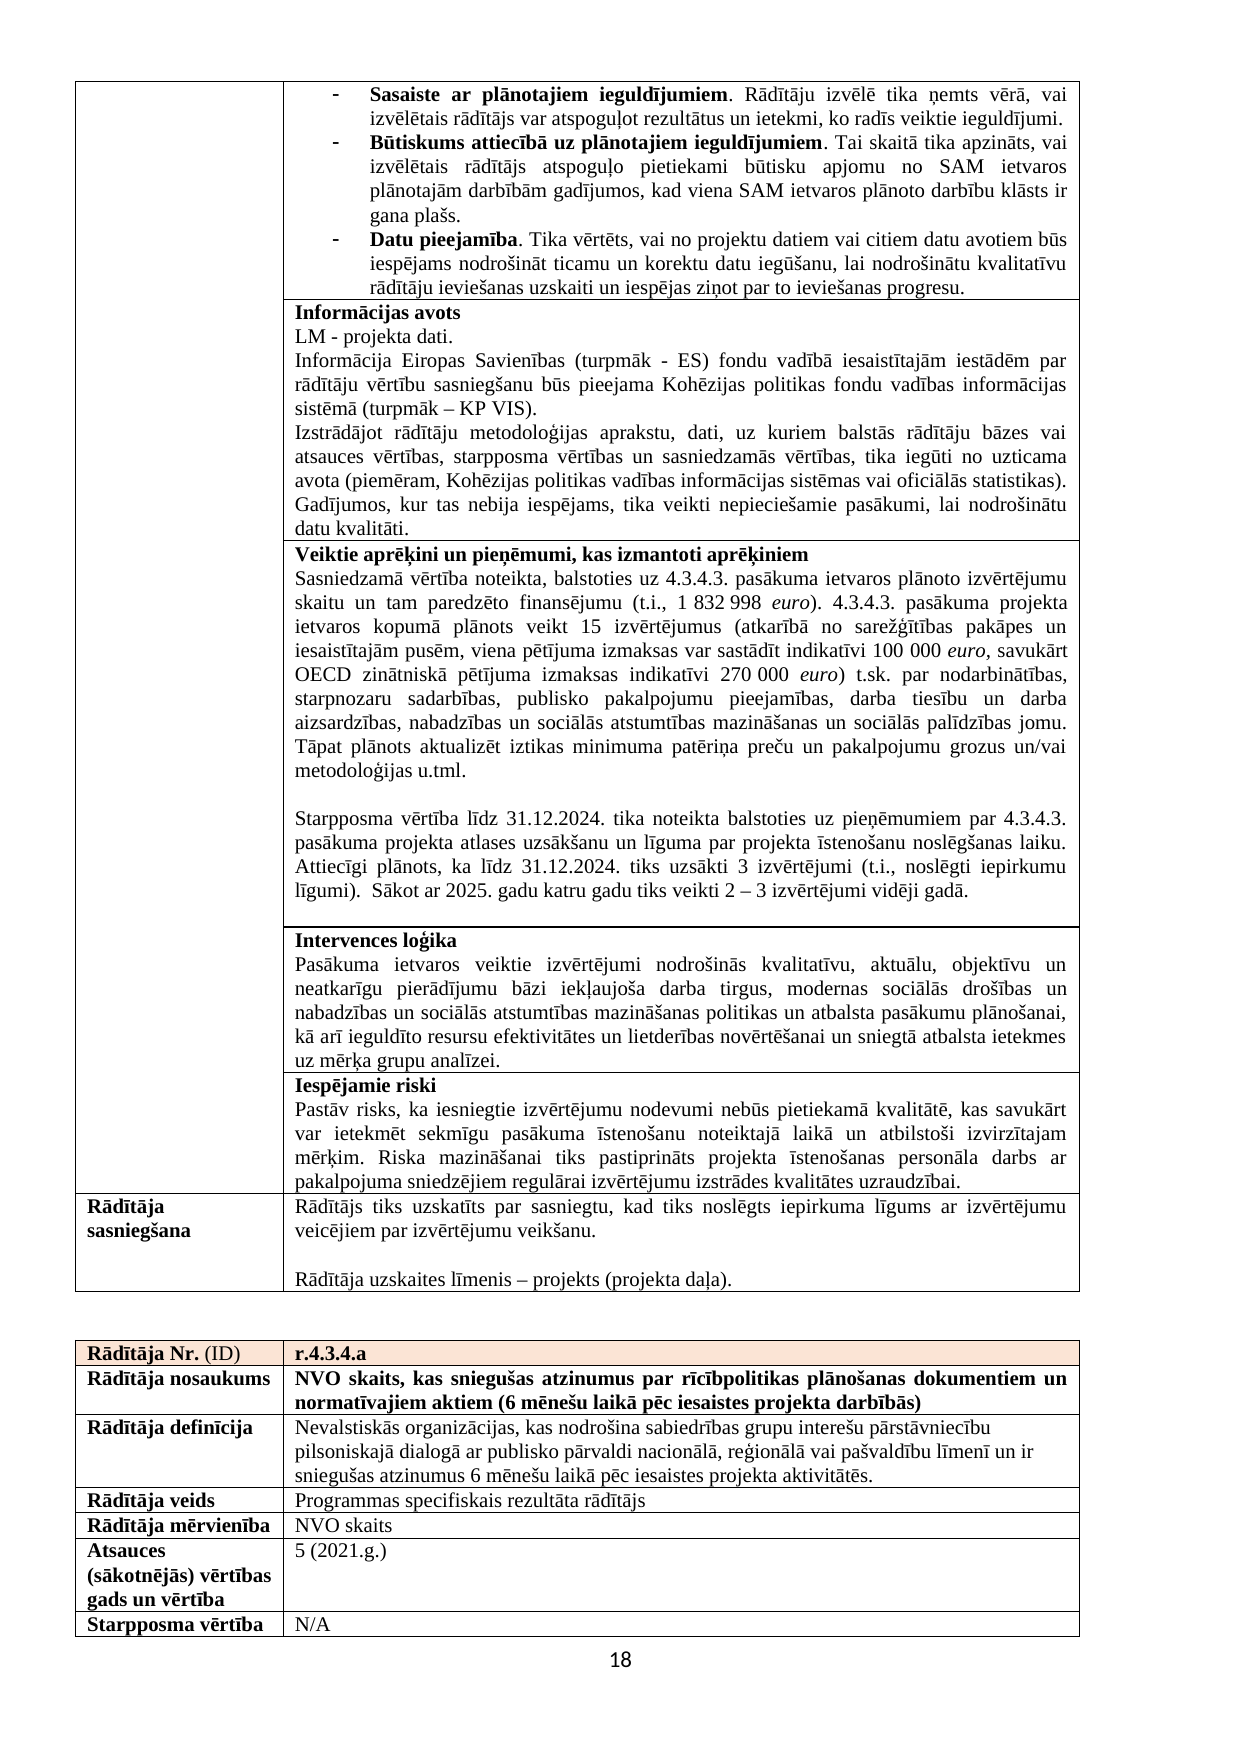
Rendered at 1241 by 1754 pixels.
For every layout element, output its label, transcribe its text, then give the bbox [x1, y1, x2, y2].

table_header Rādītāja Nr. (ID) [76, 1341, 283, 1365]
table_cell Rādītāja nosaukums [76, 1366, 283, 1414]
table_cell Atsauces (sākotnējās) vērtības gads un vērtība [76, 1539, 283, 1611]
table_cell 5 (2021.g.) [284, 1539, 1079, 1611]
table_cell N/A [284, 1612, 1079, 1636]
table_cell Rādītāja sasniegšana [76, 1194, 283, 1291]
table_header r.4.3.4.a [284, 1341, 1079, 1365]
table_cell Rādītāja definīcija [76, 1415, 283, 1487]
table_cell Rādītājs tiks uzskatīts par sasniegtu, kad tiks noslēgts iepirkuma līgums ar izvērtējumu veicējiem par izvērtējumu veikšanu. Rādītāja uzskaites līmenis – projekts (projekta daļa). [284, 1194, 1079, 1291]
table_cell NVO skaits [284, 1513, 1079, 1537]
table_cell Nevalstiskās organizācijas, kas nodrošina sabiedrības grupu interešu pārstāvniecību pilsoniskajā dialogā ar publisko pārvaldi nacionālā, reģionālā vai pašvaldību līmenī un ir sniegušas atzinumus 6 mēnešu laikā pēc iesaistes projekta aktivitātēs. [284, 1415, 1079, 1487]
table_cell Veiktie aprēķini un pieņēmumi, kas izmantoti aprēķiniem Sasniedzamā vērtība noteikta, balstoties uz 4.3.4.3. pasākuma ietvaros plānoto izvērtējumu skaitu un tam paredzēto finansējumu (t.i., 1 832 998 euro). 4.3.4.3. pasākuma projekta ietvaros kopumā plānots veikt 15 izvērtējumus (atkarībā no sarežģītības pakāpes un iesaistītajām pusēm, viena pētījuma izmaksas var sastādīt indikatīvi 100 000 euro, savukārt OECD zinātniskā pētījuma izmaksas indikatīvi 270 000 euro) t.sk. par nodarbinātības, starpnozaru sadarbības, publisko pakalpojumu pieejamības, darba tiesību un darba aizsardzības, nabadzības un sociālās atstumtības mazināšanas un sociālās palīdzības jomu. Tāpat plānots aktualizēt iztikas minimuma patēriņa preču un pakalpojumu grozus un/vai metodoloģijas u.tml. Starpposma vērtība līdz 31.12.2024. tika noteikta balstoties uz pieņēmumiem par 4.3.4.3. pasākuma projekta atlases uzsākšanu un līguma par projekta īstenošanu noslēgšanas laiku. Attiecīgi plānots, ka līdz 31.12.2024. tiks uzsākti 3 izvērtējumi (t.i., noslēgti iepirkumu līgumi). Sākot ar 2025. gadu katru gadu tiks veikti 2 – 3 izvērtējumi vidēji gadā. [284, 541, 1079, 926]
table_cell Rādītāja veids [76, 1488, 283, 1512]
table_cell Rādītāja mērvienība [76, 1513, 283, 1537]
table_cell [284, 82, 1079, 299]
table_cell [76, 82, 283, 1193]
table_cell Programmas specifiskais rezultāta rādītājs [284, 1488, 1079, 1512]
table_cell Intervences loģika Pasākuma ietvaros veiktie izvērtējumi nodrošinās kvalitatīvu, aktuālu, objektīvu un neatkarīgu pierādījumu bāzi iekļaujoša darba tirgus, modernas sociālās drošības un nabadzības un sociālās atstumtības mazināšanas politikas un atbalsta pasākumu plānošanai, kā arī ieguldīto resursu efektivitātes un lietderības novērtēšanai un sniegtā atbalsta ietekmes uz mērķa grupu analīzei. [284, 928, 1079, 1072]
table_cell Iespējamie riski Pastāv risks, ka iesniegtie izvērtējumu nodevumi nebūs pietiekamā kvalitātē, kas savukārt var ietekmēt sekmīgu pasākuma īstenošanu noteiktajā laikā un atbilstoši izvirzītajam mērķim. Riska mazināšanai tiks pastiprināts projekta īstenošanas personāla darbs ar pakalpojuma sniedzējiem regulārai izvērtējumu izstrādes kvalitātes uzraudzībai. [284, 1073, 1079, 1193]
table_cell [76, 1612, 283, 1636]
table_cell Informācijas avots LM - projekta dati. Informācija Eiropas Savienības (turpmāk - ES) fondu vadībā iesaistītajām iestādēm par rādītāju vērtību sasniegšanu būs pieejama Kohēzijas politikas fondu vadības informācijas sistēmā (turpmāk – KP VIS). Izstrādājot rādītāju metodoloģijas aprakstu, dati, uz kuriem balstās rādītāju bāzes vai atsauces vērtības, starpposma vērtības un sasniedzamās vērtības, tika iegūti no uzticama avota (piemēram, Kohēzijas politikas vadības informācijas sistēmas vai oficiālās statistikas). Gadījumos, kur tas nebija iespējams, tika veikti nepieciešamie pasākumi, lai nodrošinātu datu kvalitāti. [284, 300, 1079, 540]
table_cell NVO skaits, kas sniegušas atzinumus par rīcībpolitikas plānošanas dokumentiem un normatīvajiem aktiem (6 mēnešu laikā pēc iesaistes projekta darbībās) [284, 1366, 1079, 1414]
